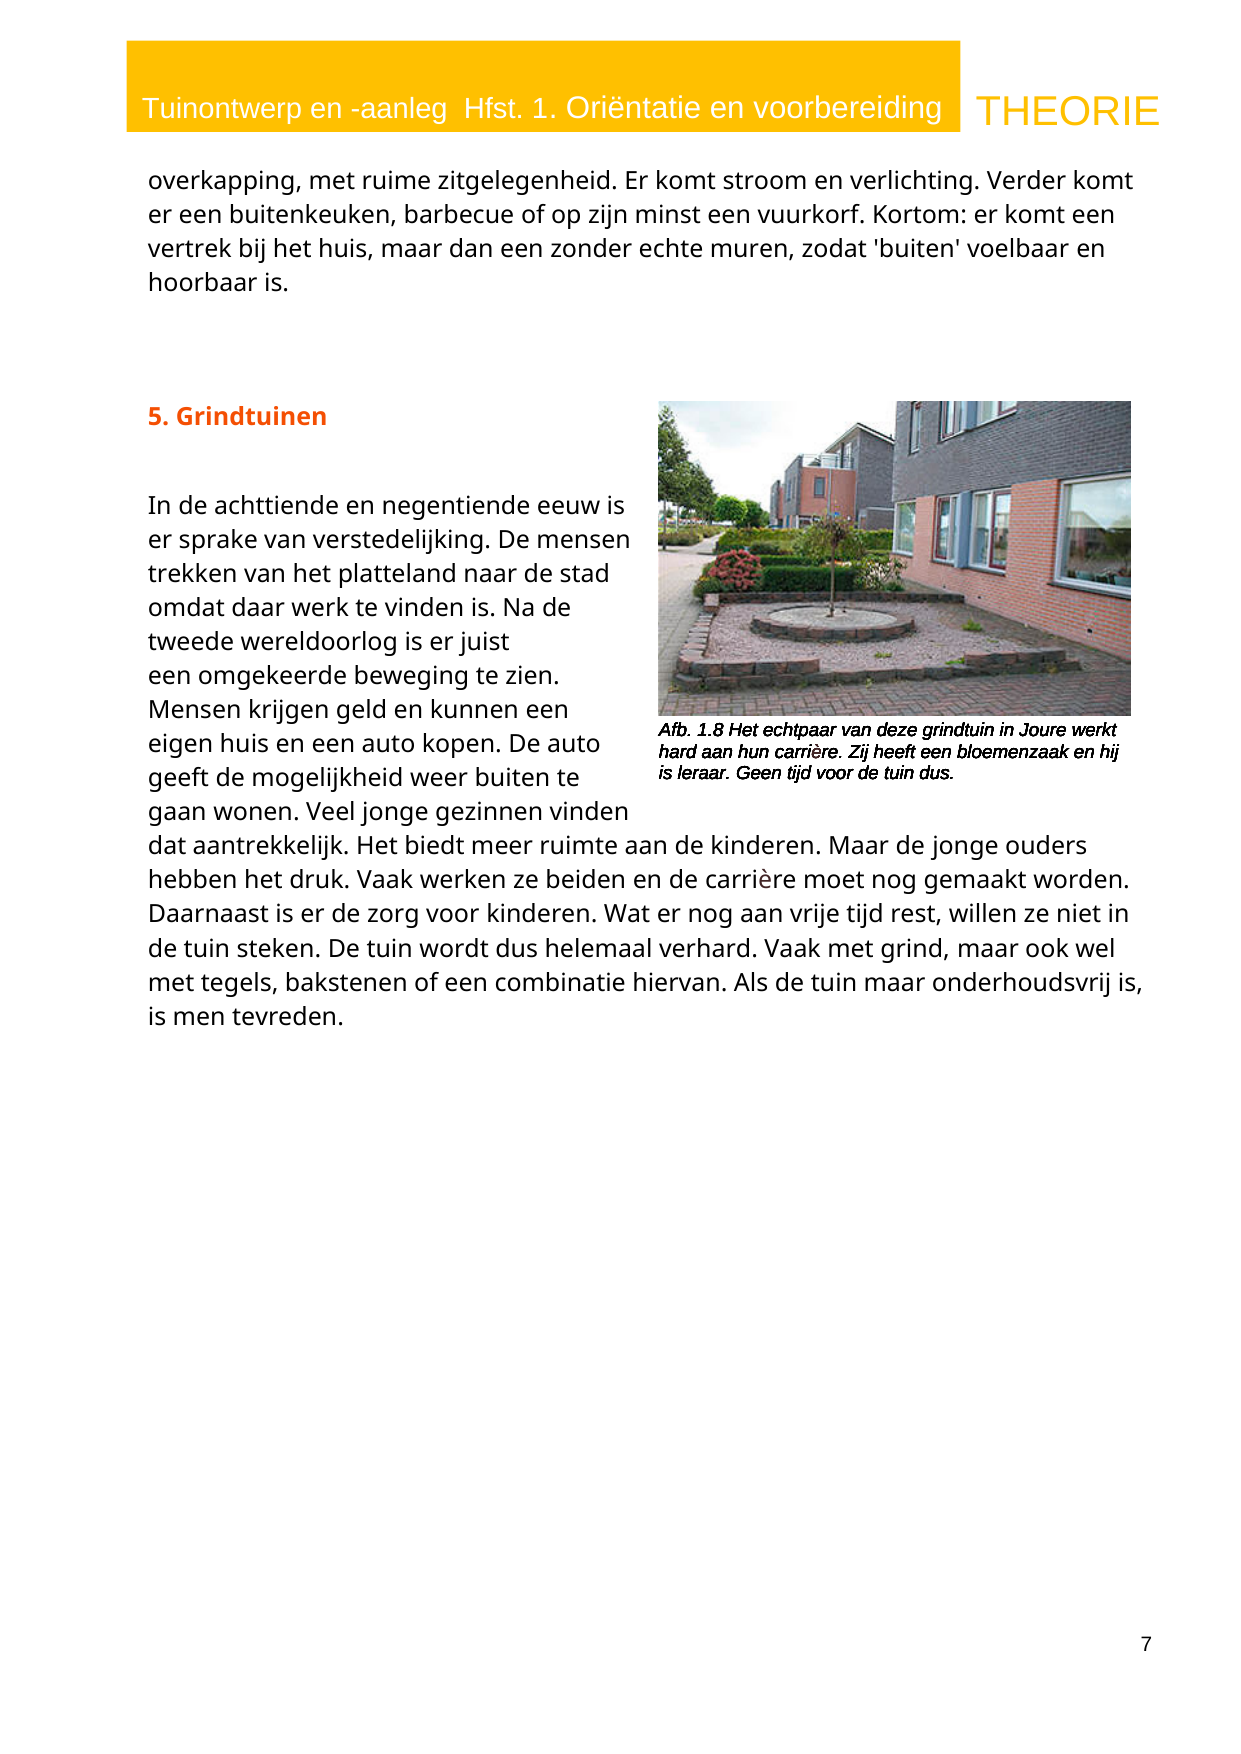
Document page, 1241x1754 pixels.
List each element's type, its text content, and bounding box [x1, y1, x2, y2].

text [148, 162, 1152, 323]
text 5. Grindtuinen [148, 398, 1152, 432]
picture [658, 401, 1131, 716]
text In de achttiende en negentiende eeuw is er sprake van verstedelijking. De mensen trekken van het platteland naar de stad omdat daar werk te vinden is. Na de tweede wereldoorlog is er juist een omgekeerde beweging te zien. Mensen krijgen geld en kunnen een eigen huis en een auto kopen. De auto geeft de mogelijkheid weer buiten te gaan wonen. Veel jonge gezinnen vinden dat aantrekkelijk. Het biedt meer ruimte aan de kinderen. Maar de jonge ouders hebben het druk. Vaak werken ze beiden en de carrière moet nog gemaakt worden. Daarnaast is er de zorg voor kinderen. Wat er nog aan vrije tijd rest, willen ze niet in de tuin steken. De tuin wordt dus helemaal verhard. Vaak met grind, maar ook wel met tegels, bakstenen of een combinatie hiervan. Als de tuin maar onderhoudsvrij is, is men tevreden. [148, 453, 1152, 1090]
